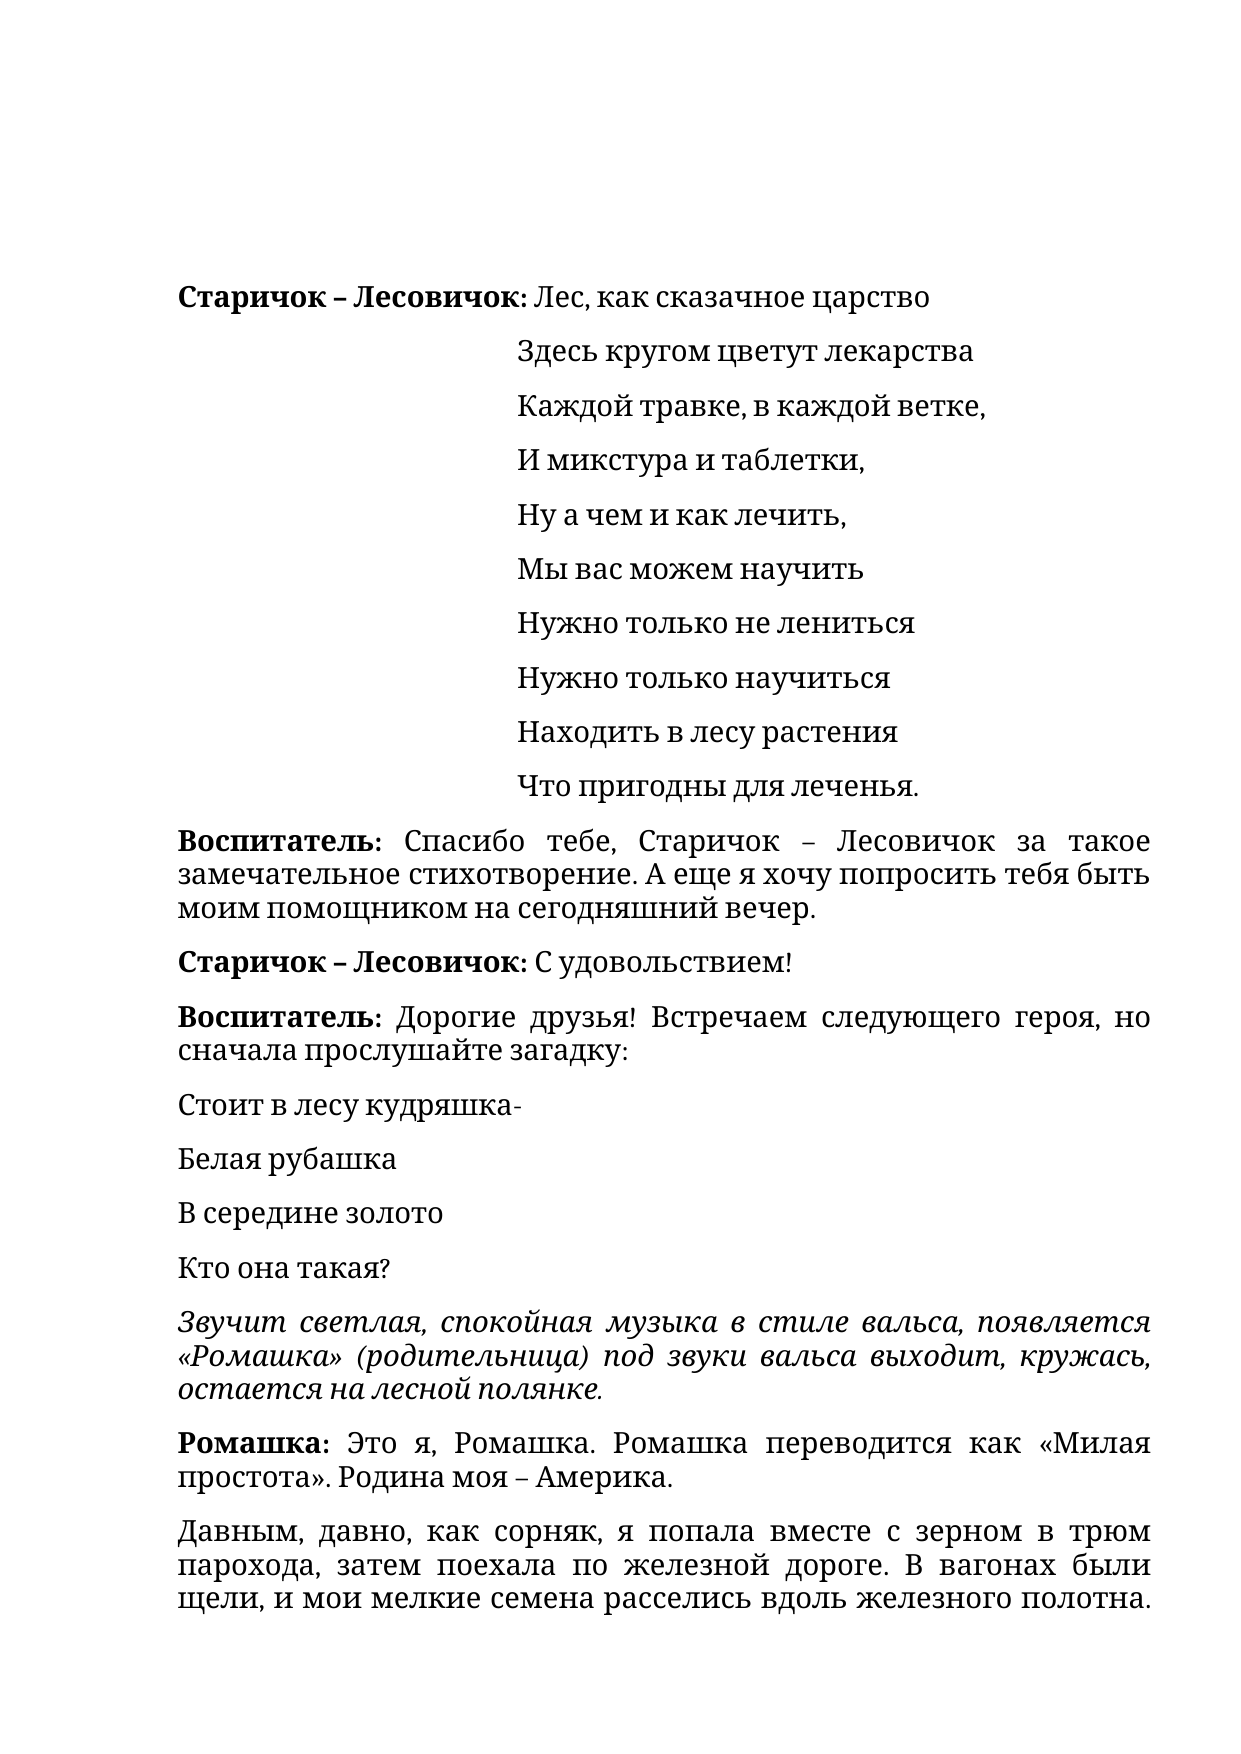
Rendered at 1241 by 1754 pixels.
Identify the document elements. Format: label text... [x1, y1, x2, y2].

text В середине золото [177, 1197, 1152, 1231]
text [177, 1516, 1152, 1616]
text Старичок – Лесовичок: Лес, как сказачное царство [177, 281, 1152, 315]
text Белая рубашка [177, 1143, 1152, 1177]
text Находить в лесу растения [517, 716, 1152, 750]
text Старичок – Лесовичок: С удовольствием! [177, 946, 1152, 980]
text Кто она такая? [177, 1252, 1152, 1285]
text Нужно только не лениться [517, 607, 1152, 641]
text Каждой травке, в каждой ветке, [517, 390, 1152, 423]
text Воспитатель: Спасибо тебе, Старичок – Лесовичок за такое замечательное стихотворение. А еще я хочу попросить тебя быть моим помощником на сегодняшний вечер. [177, 825, 1152, 926]
text Звучит светлая, спокойная музыка в стиле вальса, появляется «Ромашка» (родительница) под звуки вальса выходит, кружась, остается на лесной полянке. [177, 1306, 1152, 1407]
text Ромашка: Это я, Ромашка. Ромашка переводится как «Милая простота». Родина моя – Америка. [177, 1428, 1152, 1495]
text И микстура и таблетки, [517, 444, 1152, 478]
text Здесь кругом цветут лекарства [517, 336, 1152, 369]
text Стоит в лесу кудряшка- [177, 1089, 1152, 1122]
text Мы вас можем научить [517, 553, 1152, 587]
text Ну а чем и как лечить, [517, 499, 1152, 532]
text Что пригодны для леченья. [517, 771, 1152, 804]
text Нужно только научиться [517, 662, 1152, 695]
text Воспитатель: Дорогие друзья! Встречаем следующего героя, но сначала прослушайте загадку: [177, 1001, 1152, 1068]
